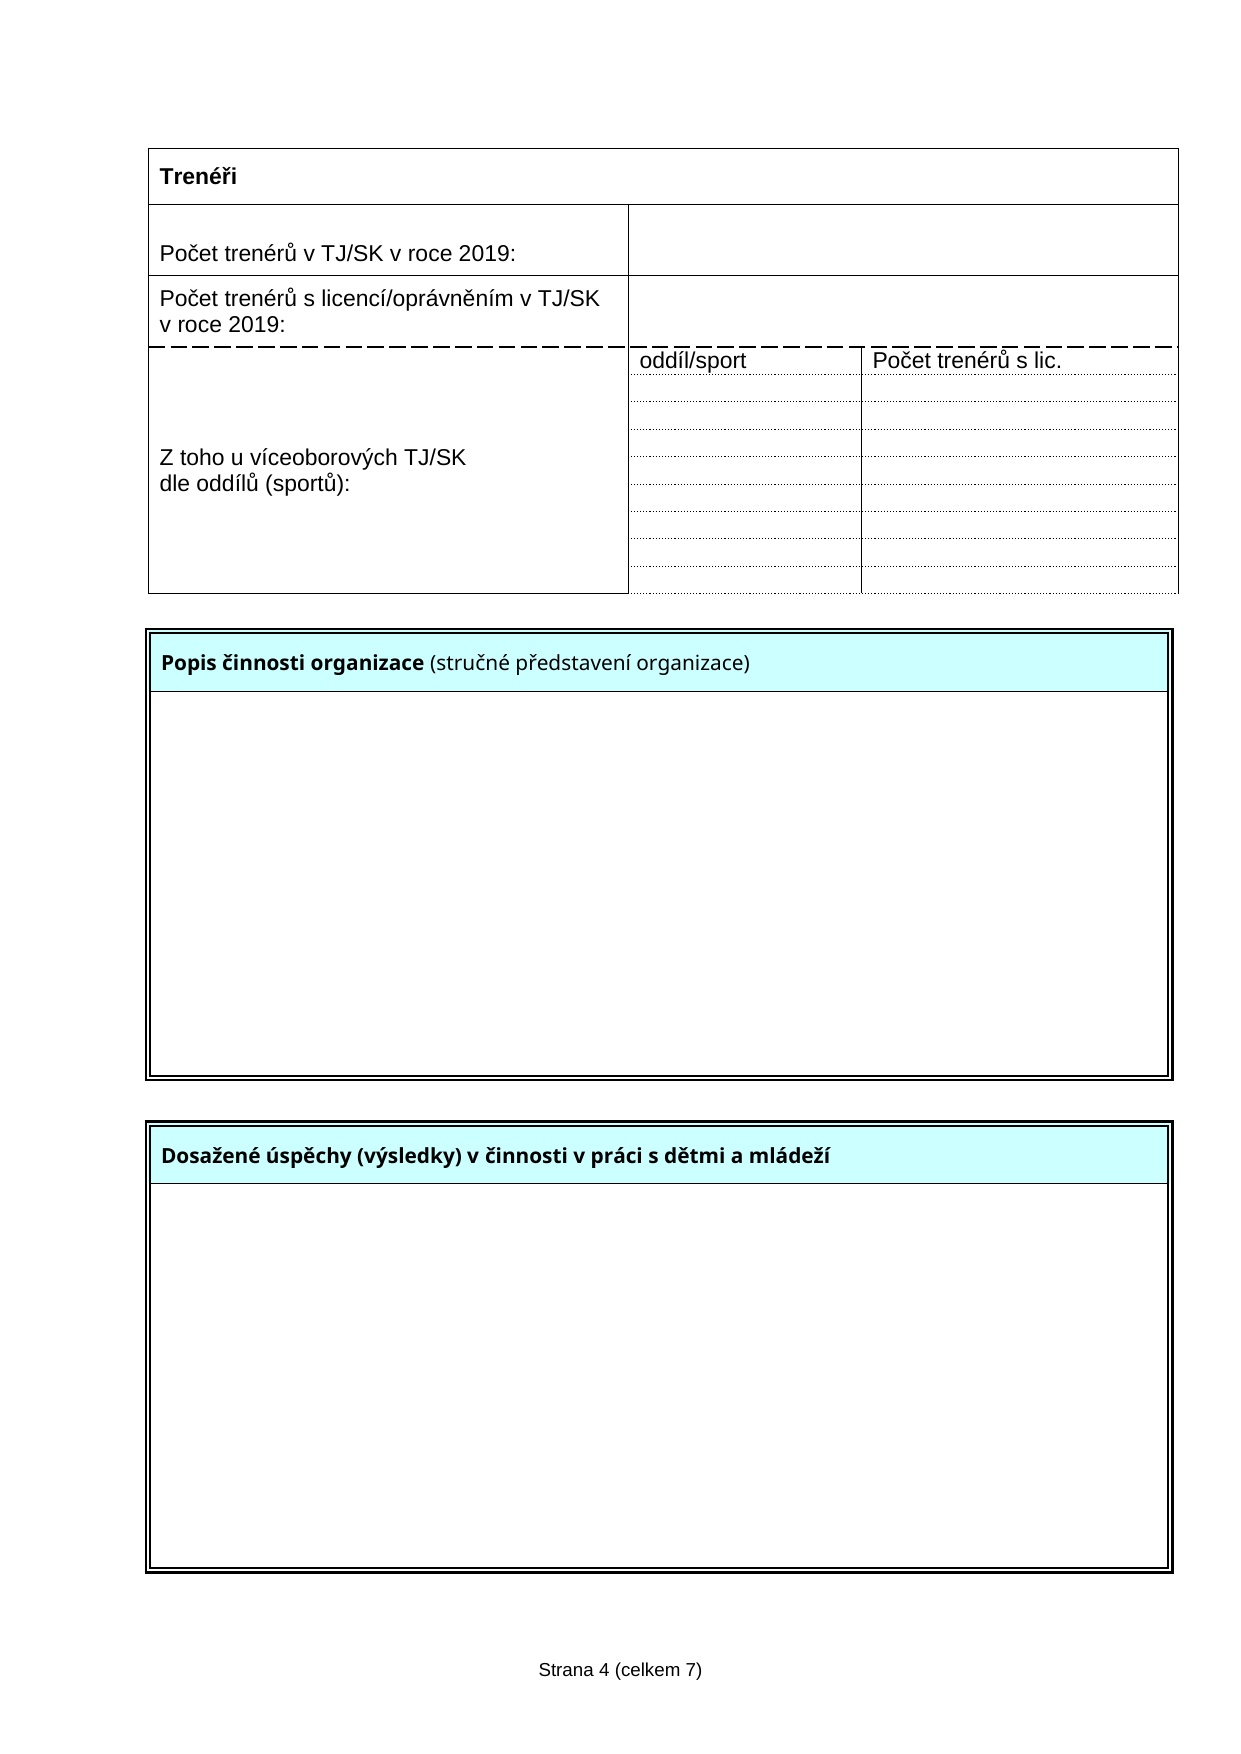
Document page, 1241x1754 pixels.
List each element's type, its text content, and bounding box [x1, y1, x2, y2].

table_cell [151, 692, 1167, 1074]
table_cell Počet trenérů s licencí/oprávněním v TJ/SK v roce 2019: [149, 276, 628, 346]
table_cell [629, 511, 861, 538]
table_header Dosažené úspěchy (výsledky) v činnosti v práci s dětmi a mládeží [151, 1127, 1167, 1183]
table_cell [862, 484, 1178, 511]
table_cell [629, 429, 861, 456]
table_cell [629, 538, 861, 566]
table_cell [629, 401, 861, 429]
table_cell [629, 566, 861, 593]
table_cell [629, 456, 861, 483]
table_cell oddíl/sport [629, 346, 861, 374]
table_cell [629, 374, 861, 401]
table_cell Počet trenérů v TJ/SK v roce 2019: [149, 205, 628, 274]
table_header Trenéři [149, 149, 1178, 204]
table_cell [862, 401, 1178, 429]
table_cell [862, 374, 1178, 401]
table_cell Z toho u víceoborových TJ/SK dle oddílů (sportů): [149, 346, 628, 593]
table_cell [151, 1184, 1167, 1567]
table_cell [629, 205, 1178, 274]
table_cell [862, 566, 1178, 593]
table_cell [862, 429, 1178, 456]
table_cell [629, 276, 1178, 346]
table_header Popis činnosti organizace (stručné představení organizace) [151, 634, 1167, 691]
table_cell [629, 484, 861, 511]
table_cell [862, 538, 1178, 566]
table_cell [862, 456, 1178, 483]
table_cell [862, 511, 1178, 538]
table_cell Počet trenérů s lic. [862, 346, 1178, 374]
